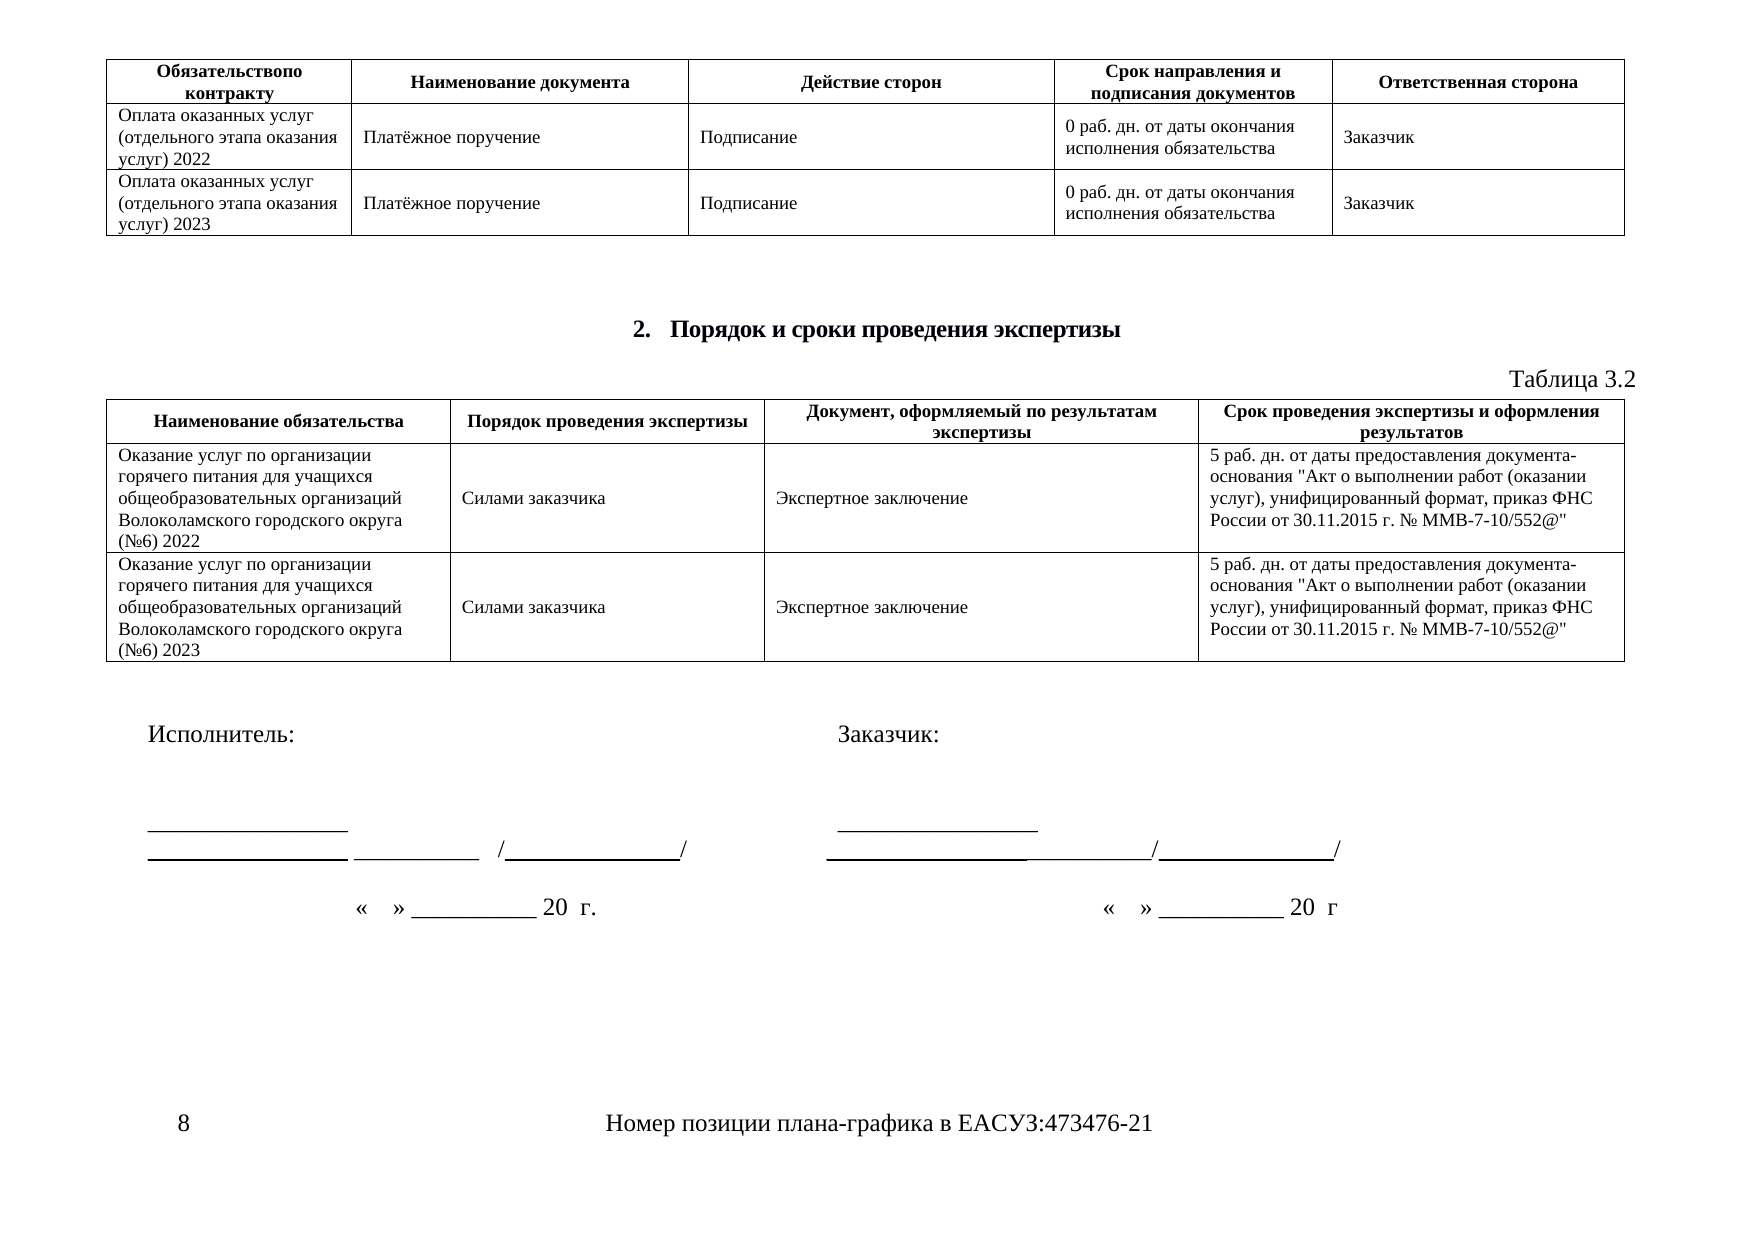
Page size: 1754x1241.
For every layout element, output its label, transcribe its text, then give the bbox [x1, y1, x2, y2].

table_header Заказчик: [826, 719, 1636, 806]
table_cell 5 раб. дн. от даты предоставления документа-основания "Акт о выполнении работ (оказании услуг), унифицированный формат, приказ ФНС России от 30.11.2015 г. № ММВ-7-10/552@" [1199, 444, 1624, 552]
table_cell Оплата оказанных услуг (отдельного этапа оказания услуг) 2022 [107, 104, 351, 169]
table_cell ________________ [148, 806, 826, 834]
table_cell Платёжное поручение [352, 170, 688, 235]
table_header Документ, оформляемый по результатам экспертизы [765, 400, 1198, 443]
table_header Срок проведения экспертизы и оформления результатов [1199, 400, 1624, 443]
table_header Срок направления и подписания документов [1055, 60, 1332, 103]
table_cell Подписание [689, 170, 1054, 235]
table_cell Силами заказчика [451, 444, 764, 552]
table_header Ответственная сторона [1333, 60, 1624, 103]
table_cell Подписание [689, 104, 1054, 169]
table_cell Силами заказчика [451, 553, 764, 661]
table_cell Оказание услуг по организации горячего питания для учащихся общеобразовательных организаций Волоколамского городского округа (№6) 2022 [107, 444, 450, 552]
table_cell Экспертное заключение [765, 444, 1198, 552]
table_cell Заказчик [1333, 170, 1624, 235]
table_cell ________________ __________ /______________/ « » __________ 20 г. [136, 835, 815, 954]
table_header Исполнитель: [148, 719, 826, 806]
text Таблица 3.2 [118, 364, 1636, 392]
table_cell Заказчик [1333, 104, 1624, 169]
table_cell 0 раб. дн. от даты окончания исполнения обязательства [1055, 170, 1332, 235]
table_cell Оплата оказанных услуг (отдельного этапа оказания услуг) 2023 [107, 170, 351, 235]
table_cell Оказание услуг по организации горячего питания для учащихся общеобразовательных организаций Волоколамского городского округа (№6) 2023 [107, 553, 450, 661]
table_cell 0 раб. дн. от даты окончания исполнения обязательства [1055, 104, 1332, 169]
table_header Наименование обязательства [107, 400, 450, 443]
table_cell Экспертное заключение [765, 553, 1198, 661]
table_cell ________________ [826, 806, 1636, 834]
table_header Обязательствопо контракту [107, 60, 351, 103]
table_cell Платёжное поручение [352, 104, 688, 169]
subtitle Порядок и сроки проведения экспертизы [118, 314, 1636, 343]
table_header Порядок проведения экспертизы [451, 400, 764, 443]
table_cell __________________________/______________/ « » __________ 20 г [815, 835, 1624, 954]
table_header Наименование документа [352, 60, 688, 103]
table_cell 5 раб. дн. от даты предоставления документа-основания "Акт о выполнении работ (оказании услуг), унифицированный формат, приказ ФНС России от 30.11.2015 г. № ММВ-7-10/552@" [1199, 553, 1624, 661]
table_header Действие сторон [689, 60, 1054, 103]
